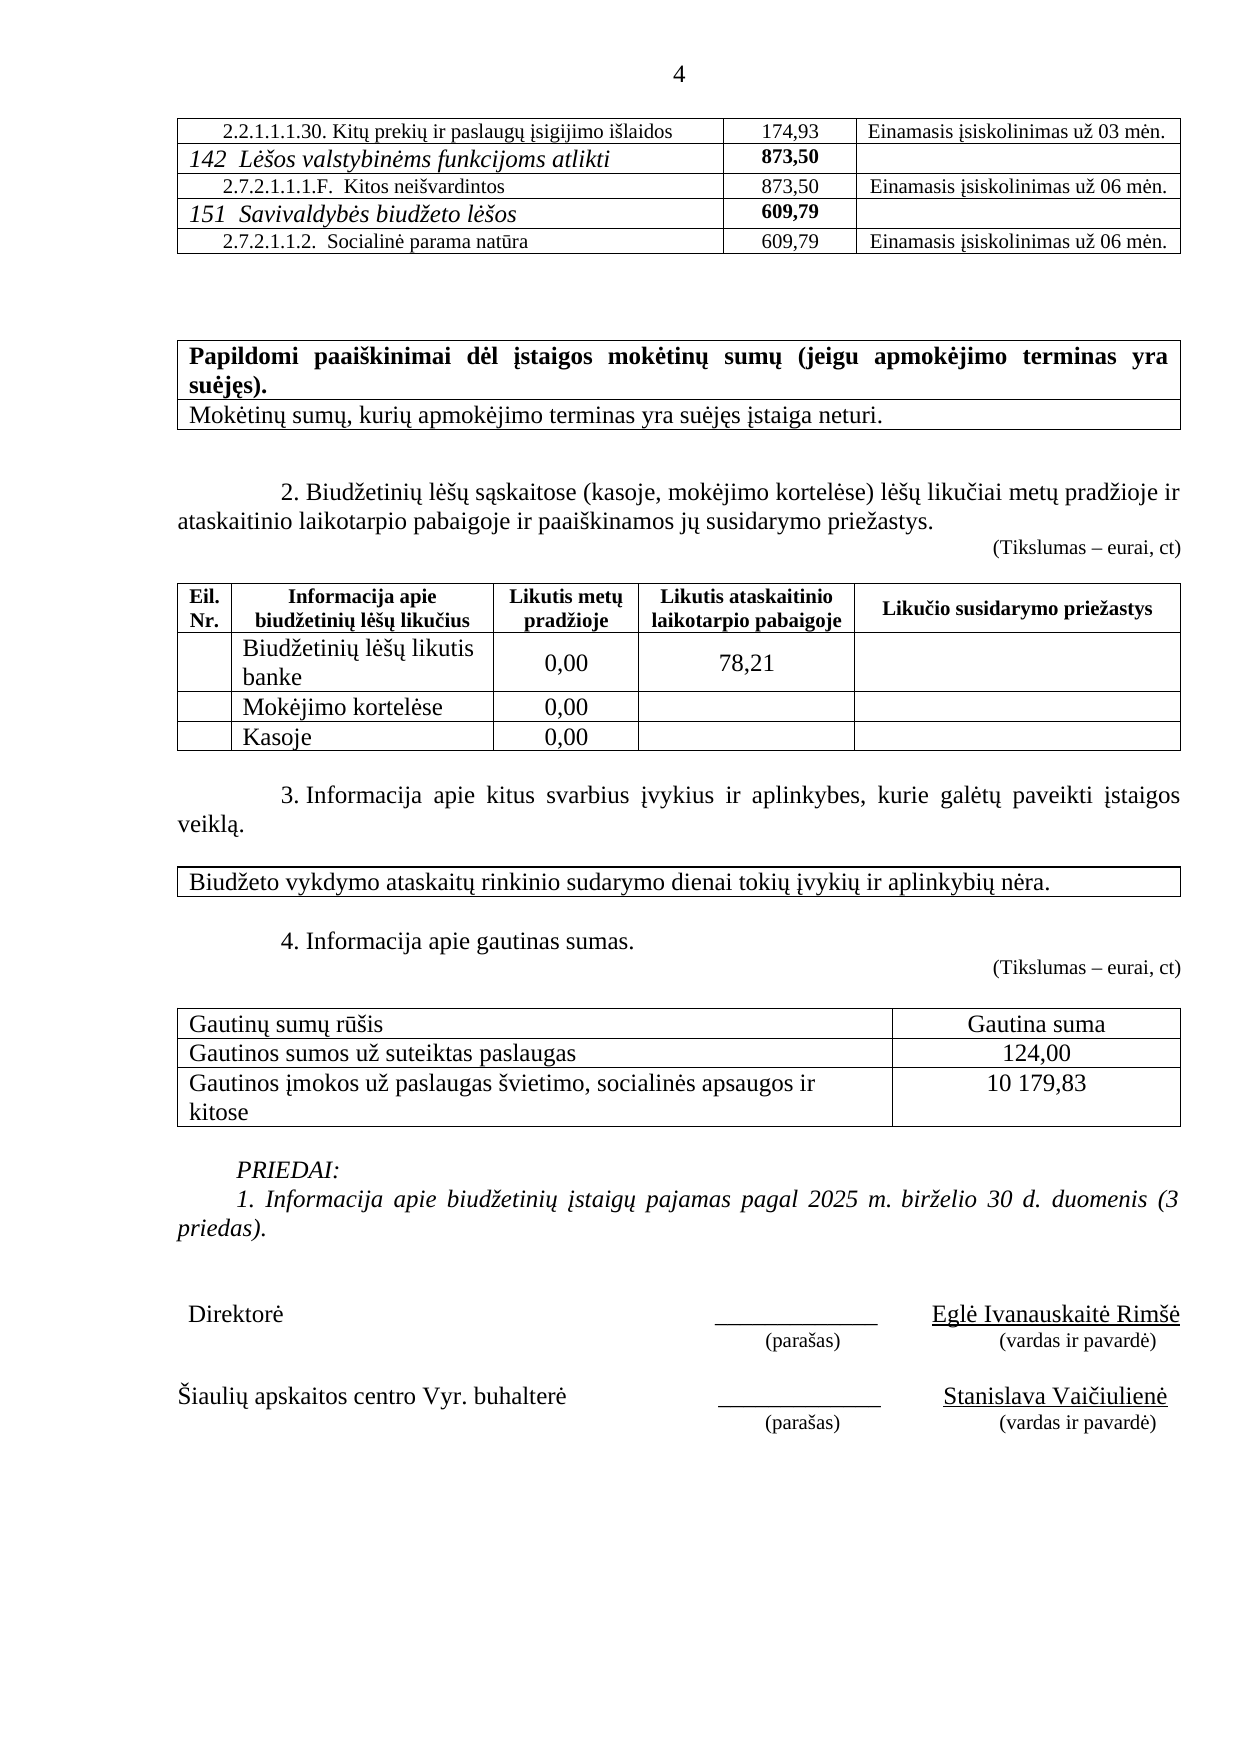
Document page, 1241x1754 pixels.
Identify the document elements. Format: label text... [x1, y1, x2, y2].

table_cell [695, 229, 723, 253]
table_cell [695, 174, 723, 198]
text PRIEDAI: [177, 1156, 1181, 1184]
table_header Likutis ataskaitinio laikotarpio pabaigoje [639, 584, 854, 632]
text (parašas) (vardas ir pavardė) [177, 1409, 1181, 1434]
table_header Biudžeto vykdymo ataskaitų rinkinio sudarymo dienai tokių įvykių ir aplinkybių nėra. [178, 868, 1180, 896]
table_cell 124,00 [893, 1039, 1180, 1067]
table_header Likutis metų pradžioje [494, 584, 638, 632]
table_cell Einamasis įsiskolinimas už 06 mėn. [857, 229, 1180, 253]
table_header Gautinų sumų rūšis [178, 1009, 892, 1037]
table_cell [178, 229, 211, 253]
table_cell 873,50 [724, 174, 856, 198]
text (Tikslumas – eurai, ct) [177, 535, 1181, 559]
table_cell [855, 633, 1180, 691]
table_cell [857, 119, 1180, 143]
table_cell 142 Lėšos valstybinėms funkcijoms atlikti [178, 144, 695, 173]
text (Tikslumas – eurai, ct) [177, 955, 1181, 979]
table_header Likučio susidarymo priežastys [855, 584, 1180, 632]
table_cell [855, 722, 1180, 750]
table_cell [178, 119, 211, 143]
table_header Papildomi paaiškinimai dėl įstaigos mokėtinų sumų (jeigu apmokėjimo terminas yra suėjęs). [178, 341, 1180, 399]
table_cell [178, 633, 231, 691]
list Informacija apie kitus svarbius įvykius ir aplinkybes, kurie galėtų paveikti įstaigos veiklą. [177, 780, 1181, 838]
list Biudžetinių lėšų sąskaitose (kasoje, mokėjimo kortelėse) lėšų likučiai metų pradžioje ir ataskaitinio laikotarpio pabaigoje ir paaiškinamos jų susidarymo priežastys. [177, 477, 1181, 535]
table_cell 2.2.1.1.1.30. Kitų prekių ir paslaugų įsigijimo išlaidos [211, 119, 695, 143]
table_cell 0,00 [494, 633, 638, 691]
table_cell Einamasis įsiskolinimas už 06 mėn. [857, 174, 1180, 198]
table_cell [857, 199, 1180, 228]
table_cell [695, 199, 723, 228]
table_cell 2.7.2.1.1.2. Socialinė parama natūra [211, 229, 695, 253]
table_cell 0,00 [494, 692, 638, 721]
table_cell Biudžetinių lėšų likutis banke [232, 633, 493, 691]
table_cell [639, 692, 854, 721]
table_cell 609,79 [724, 199, 856, 228]
table_cell Kasoje [232, 722, 493, 750]
table_cell 151 Savivaldybės biudžeto lėšos [178, 199, 695, 228]
text Direktorė _____________ Eglė Ivanauskaitė Rimšė [188, 1299, 1181, 1328]
table_cell 873,50 [724, 144, 856, 173]
table_cell [855, 692, 1180, 721]
table_header Gautina suma [893, 1009, 1180, 1037]
table_header Informacija apie biudžetinių lėšų likučius [232, 584, 493, 632]
list Informacija apie gautinas sumas. [177, 926, 1181, 955]
table_cell Mokėjimo kortelėse [232, 692, 493, 721]
table_cell 0,00 [494, 722, 638, 750]
table_cell Gautinos sumos už suteiktas paslaugas [178, 1039, 892, 1067]
text (parašas) (vardas ir pavardė) [177, 1328, 1181, 1352]
table_cell [178, 174, 211, 198]
table_cell 609,79 [724, 229, 856, 253]
table_cell [639, 722, 854, 750]
table_cell [178, 722, 231, 750]
table_cell [695, 119, 723, 143]
table_cell [857, 144, 1180, 173]
table_cell 10 179,83 [893, 1068, 1180, 1126]
text Šiaulių apskaitos centro Vyr. buhalterė _____________ Stanislava Vaičiulienė [177, 1381, 1181, 1409]
table_header Eil. Nr. [178, 584, 231, 632]
table_cell 78,21 [639, 633, 854, 691]
table_cell [178, 692, 231, 721]
text 1. Informacija apie biudžetinių įstaigų pajamas pagal 2025 m. birželio 30 d. duomenis (3 priedas). [177, 1184, 1181, 1242]
table_cell Gautinos įmokos už paslaugas švietimo, socialinės apsaugos ir kitose [178, 1068, 892, 1126]
table_cell 174,93 [724, 119, 856, 143]
table_cell [695, 144, 723, 173]
table_cell Mokėtinų sumų, kurių apmokėjimo terminas yra suėjęs įstaiga neturi. [178, 400, 1180, 429]
table_cell 2.7.2.1.1.1.F. Kitos neišvardintos [211, 174, 695, 198]
